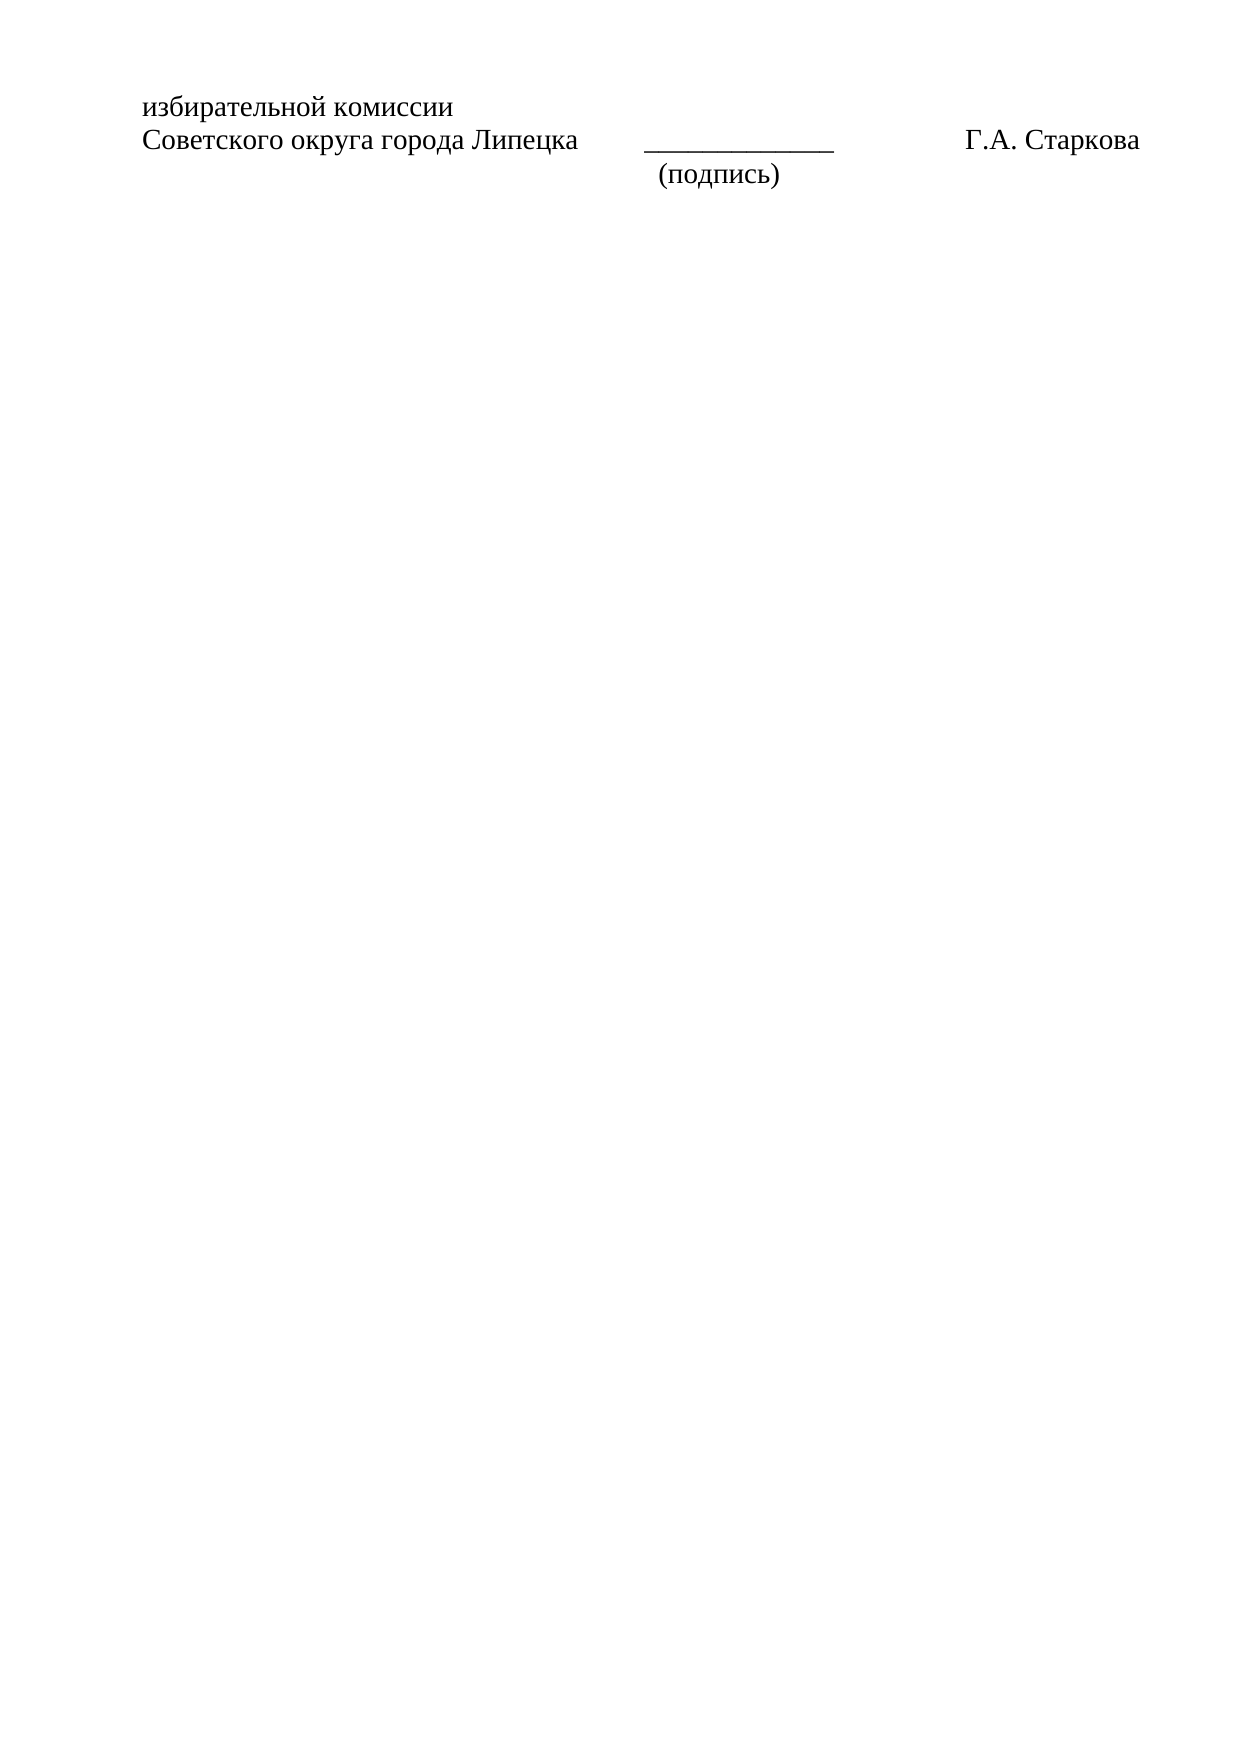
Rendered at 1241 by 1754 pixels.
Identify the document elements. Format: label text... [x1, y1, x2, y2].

text Советского округа города Липецка _____________ Г.А. Старкова [142, 122, 1152, 156]
text (подпись) [142, 156, 1152, 189]
text избирательной комиссии [142, 89, 1152, 122]
